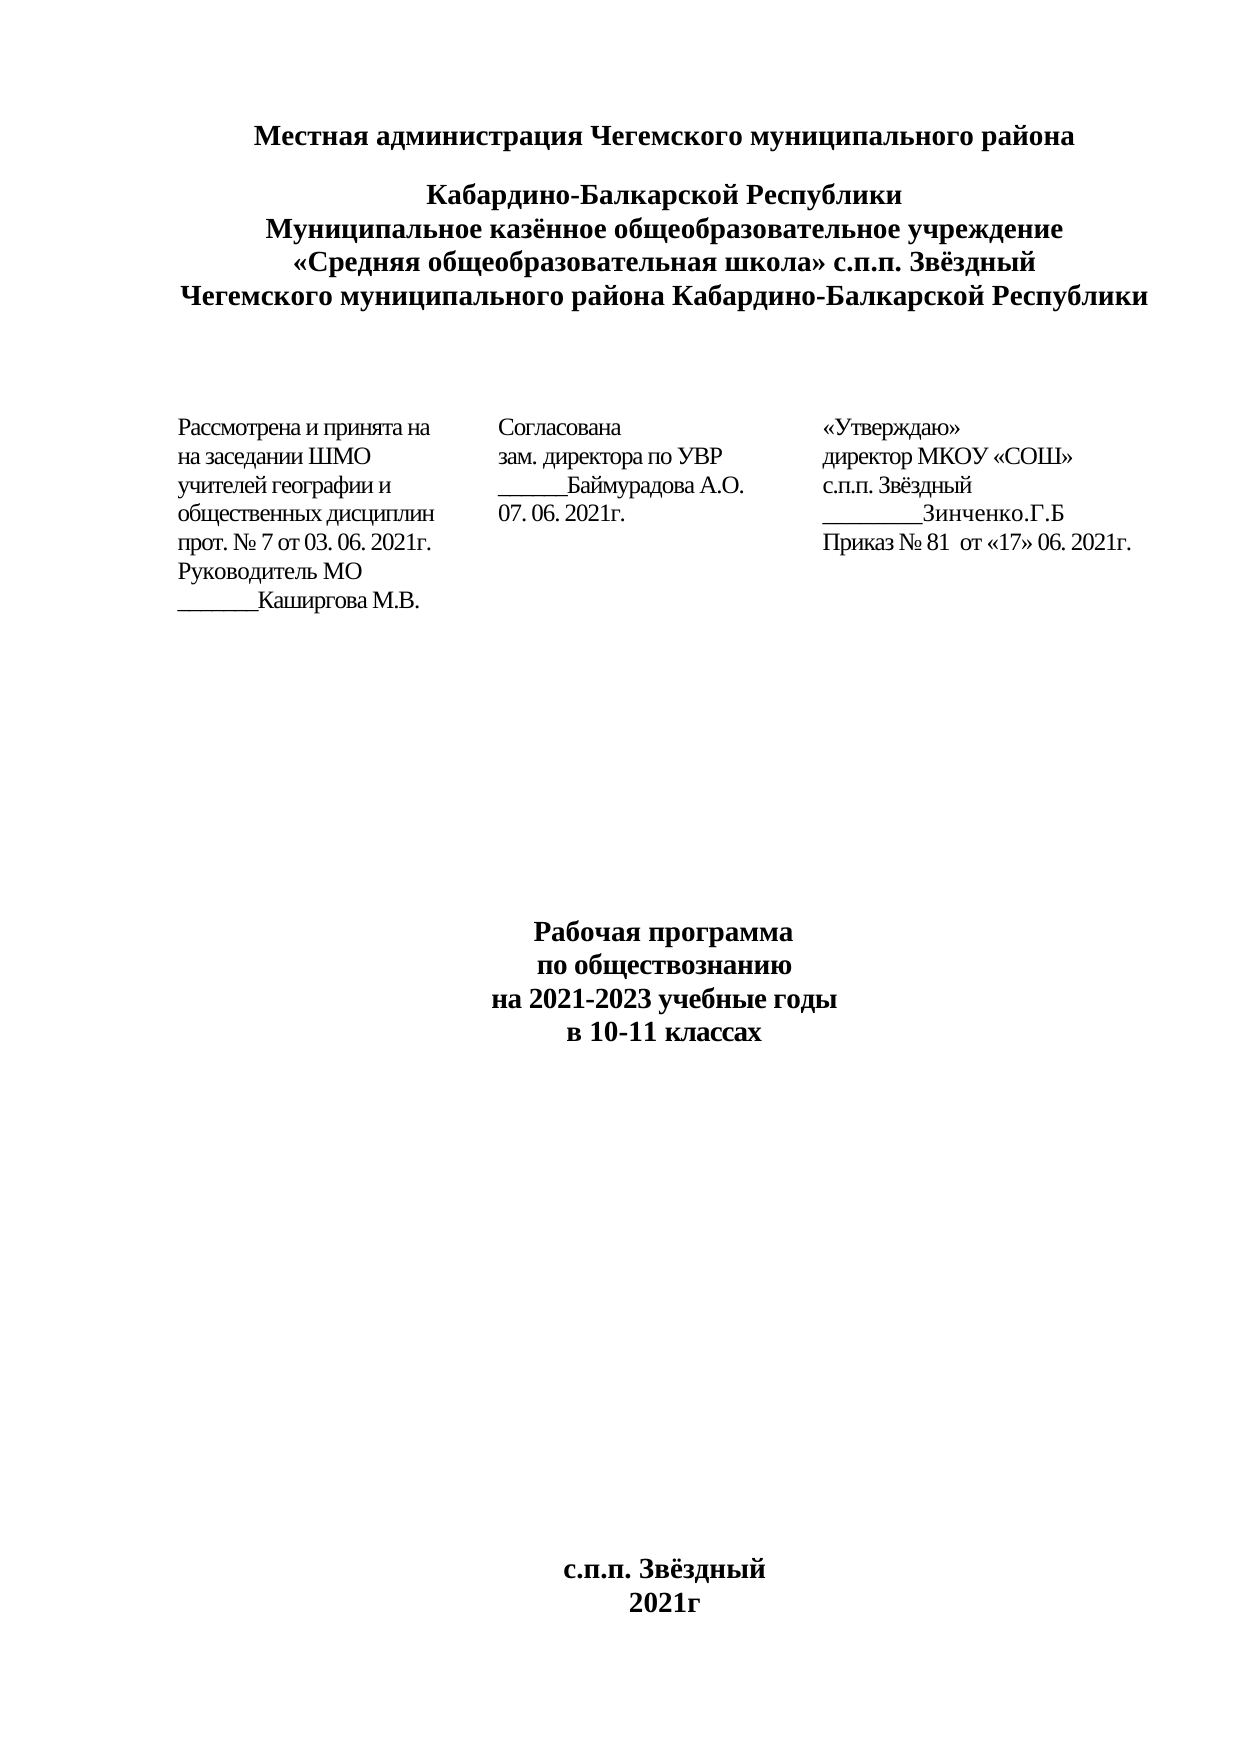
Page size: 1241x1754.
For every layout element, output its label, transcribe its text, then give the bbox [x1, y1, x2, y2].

text на 2021-2023 учебные годы [177, 981, 1152, 1014]
table_header «Утверждаю» директор МКОУ «СОШ» с.п.п. Звёздный ________Зинченко.Г.Б Приказ № 81 от «17» 06. 2021г. [811, 412, 1163, 626]
text Рабочая программа [177, 914, 1149, 947]
text «Средняя общеобразовательная школа» с.п.п. Звёздный [177, 244, 1152, 278]
text Кабардино-Балкарской Республики [177, 177, 1152, 211]
text Чегемского муниципального района Кабардино-Балкарской Республики [177, 278, 1152, 312]
text Местная администрация Чегемского муниципального района [177, 118, 1152, 152]
text в 10-11 классах [177, 1014, 1152, 1048]
text 2021г [177, 1585, 1152, 1618]
table_header Согласована зам. директора по УВР ______Баймурадова А.О. 07. 06. 2021г. [487, 412, 811, 626]
table_header Рассмотрена и принята на на заседании ШМО учителей географии и общественных дисциплин прот. № 7 от 03. 06. 2021г. Руководитель МО _______Каширгова М.В. [166, 412, 487, 626]
text Муниципальное казённое общеобразовательное учреждение [177, 211, 1152, 244]
text по обществознанию [177, 947, 1152, 981]
text с.п.п. Звёздный [177, 1551, 1152, 1585]
